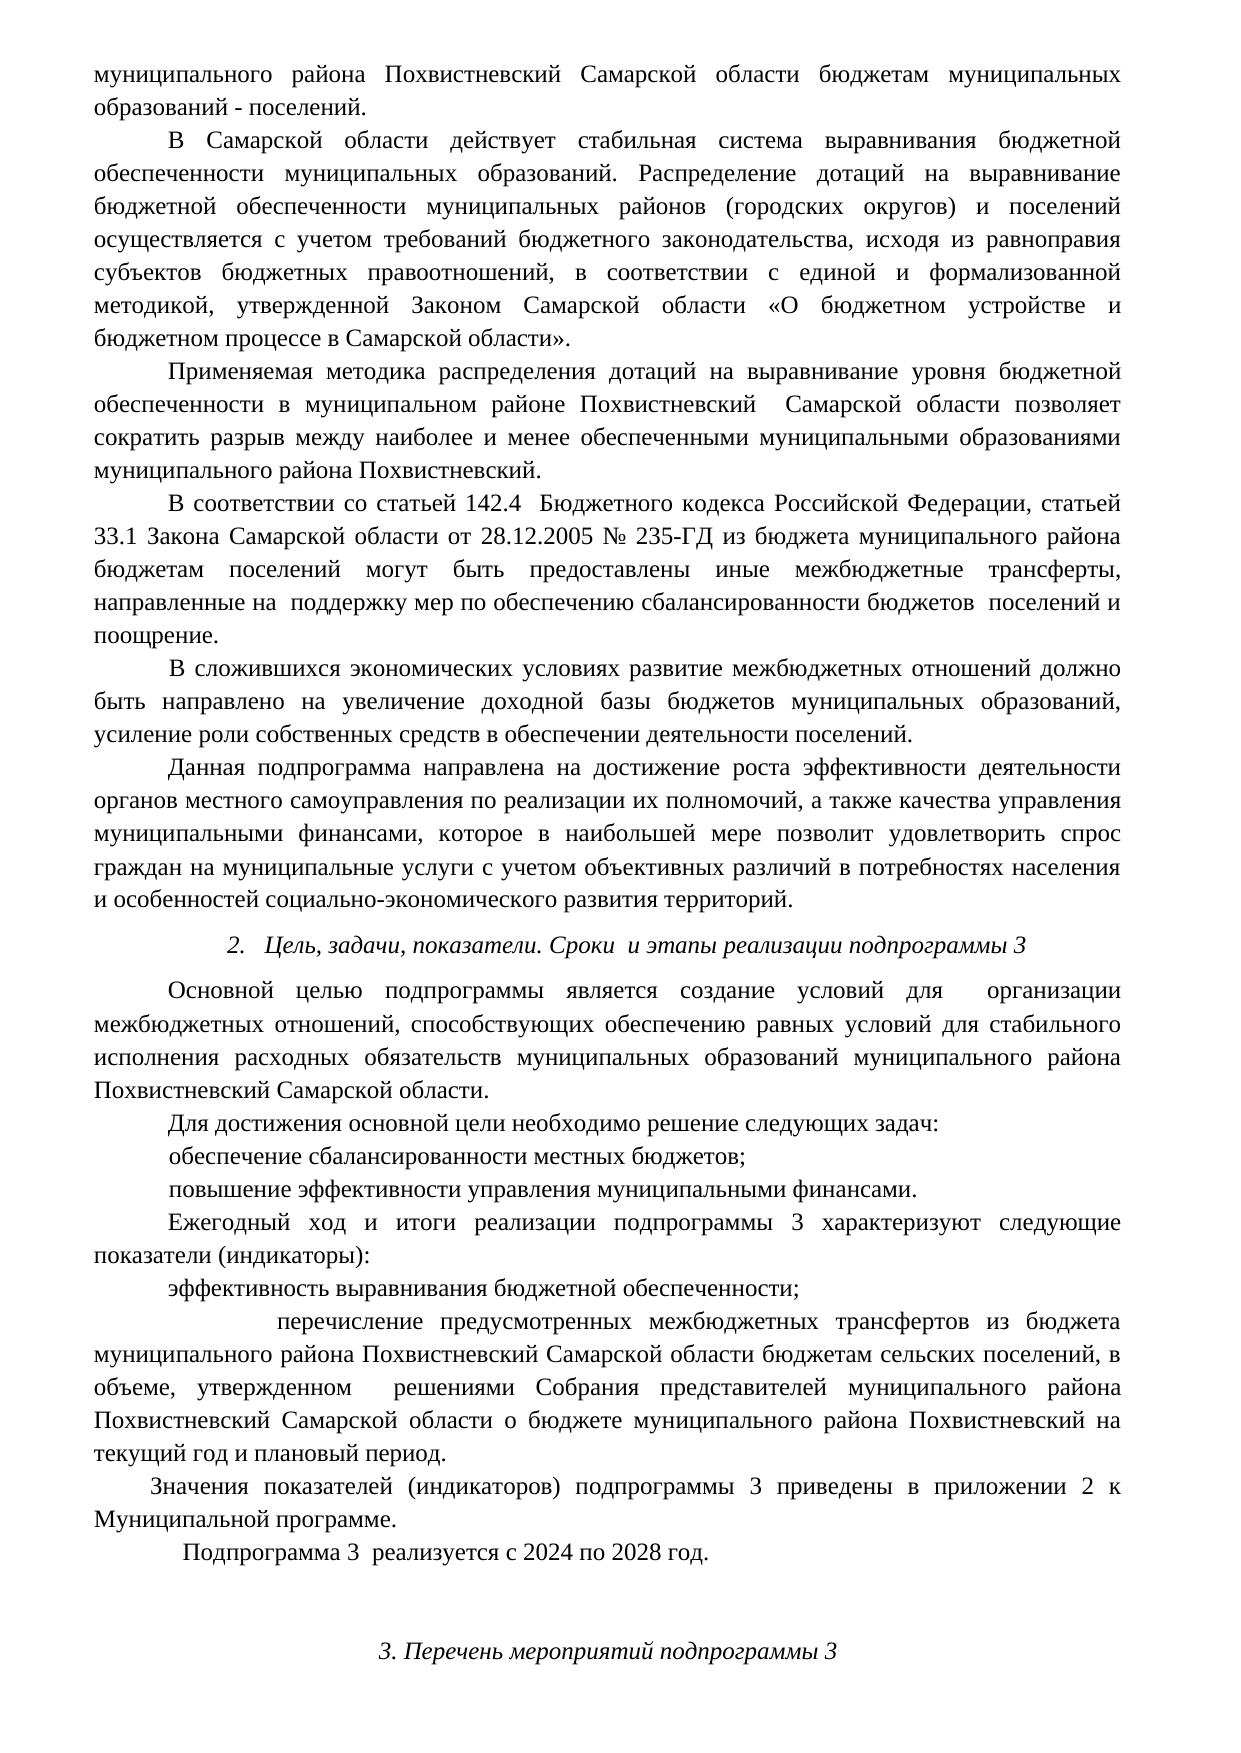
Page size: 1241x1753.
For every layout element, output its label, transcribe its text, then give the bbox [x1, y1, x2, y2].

text перечисление предусмотренных межбюджетных трансфертов из бюджета муниципального района Похвистневский Самарской области бюджетам сельских поселений, в объеме, утвержденном решениями Собрания представителей муниципального района Похвистневский Самарской области о бюджете муниципального района Похвистневский на текущий год и плановый период. [94, 1306, 1122, 1467]
text Основной целью подпрограммы является создание условий для организации межбюджетных отношений, способствующих обеспечению равных условий для стабильного исполнения расходных обязательств муниципальных образований муниципального района Похвистневский Самарской области. [94, 976, 1122, 1103]
text Данная подпрограмма направлена на достижение роста эффективности деятельности органов местного самоуправления по реализации их полномочий, а также качества управления муниципальными финансами, которое в наибольшей мере позволит удовлетворить спрос граждан на муниципальные услуги с учетом объективных различий в потребностях населения и особенностей социально-экономического развития территорий. [94, 752, 1122, 913]
text Значения показателей (индикаторов) подпрограммы 3 приведены в приложении 2 к Муниципальной программе. [94, 1471, 1122, 1533]
list Цель, задачи, показатели. Сроки и этапы реализации подпрограммы 3 [131, 930, 1122, 959]
text В соответствии со статьей 142.4 Бюджетного кодекса Российской Федерации, статьей 33.1 Закона Самарской области от 28.12.2005 № 235-ГД из бюджета муниципального района бюджетам поселений могут быть предоставлены иные межбюджетные трансферты, направленные на поддержку мер по обеспечению сбалансированности бюджетов поселений и поощрение. [94, 488, 1122, 649]
text В сложившихся экономических условиях развитие межбюджетных отношений должно быть направлено на увеличение доходной базы бюджетов муниципальных образований, усиление роли собственных средств в обеспечении деятельности поселений. [94, 653, 1122, 748]
text Применяемая методика распределения дотаций на выравнивание уровня бюджетной обеспеченности в муниципальном районе Похвистневский Самарской области позволяет сократить разрыв между наиболее и менее обеспеченными муниципальными образованиями муниципального района Похвистневский. [94, 356, 1122, 484]
text обеспечение сбалансированности местных бюджетов; [94, 1141, 1122, 1169]
text повышение эффективности управления муниципальными финансами. [94, 1174, 1122, 1202]
text 3. Перечень мероприятий подпрограммы 3 [94, 1636, 1122, 1664]
text В Самарской области действует стабильная система выравнивания бюджетной обеспеченности муниципальных образований. Распределение дотаций на выравнивание бюджетной обеспеченности муниципальных районов (городских округов) и поселений осуществляется с учетом требований бюджетного законодательства, исходя из равноправия субъектов бюджетных правоотношений, в соответствии с единой и формализованной методикой, утвержденной Законом Самарской области «О бюджетном устройстве и бюджетном процессе в Самарской области». [94, 125, 1122, 352]
text эффективность выравнивания бюджетной обеспеченности; [94, 1273, 1122, 1302]
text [94, 59, 1122, 121]
text Для достижения основной цели необходимо решение следующих задач: [94, 1108, 1122, 1136]
text Подпрограмма 3 реализуется с 2024 по 2028 год. [94, 1537, 1122, 1566]
text Ежегодный ход и итоги реализации подпрограммы 3 характеризуют следующие показатели (индикаторы): [94, 1207, 1122, 1268]
